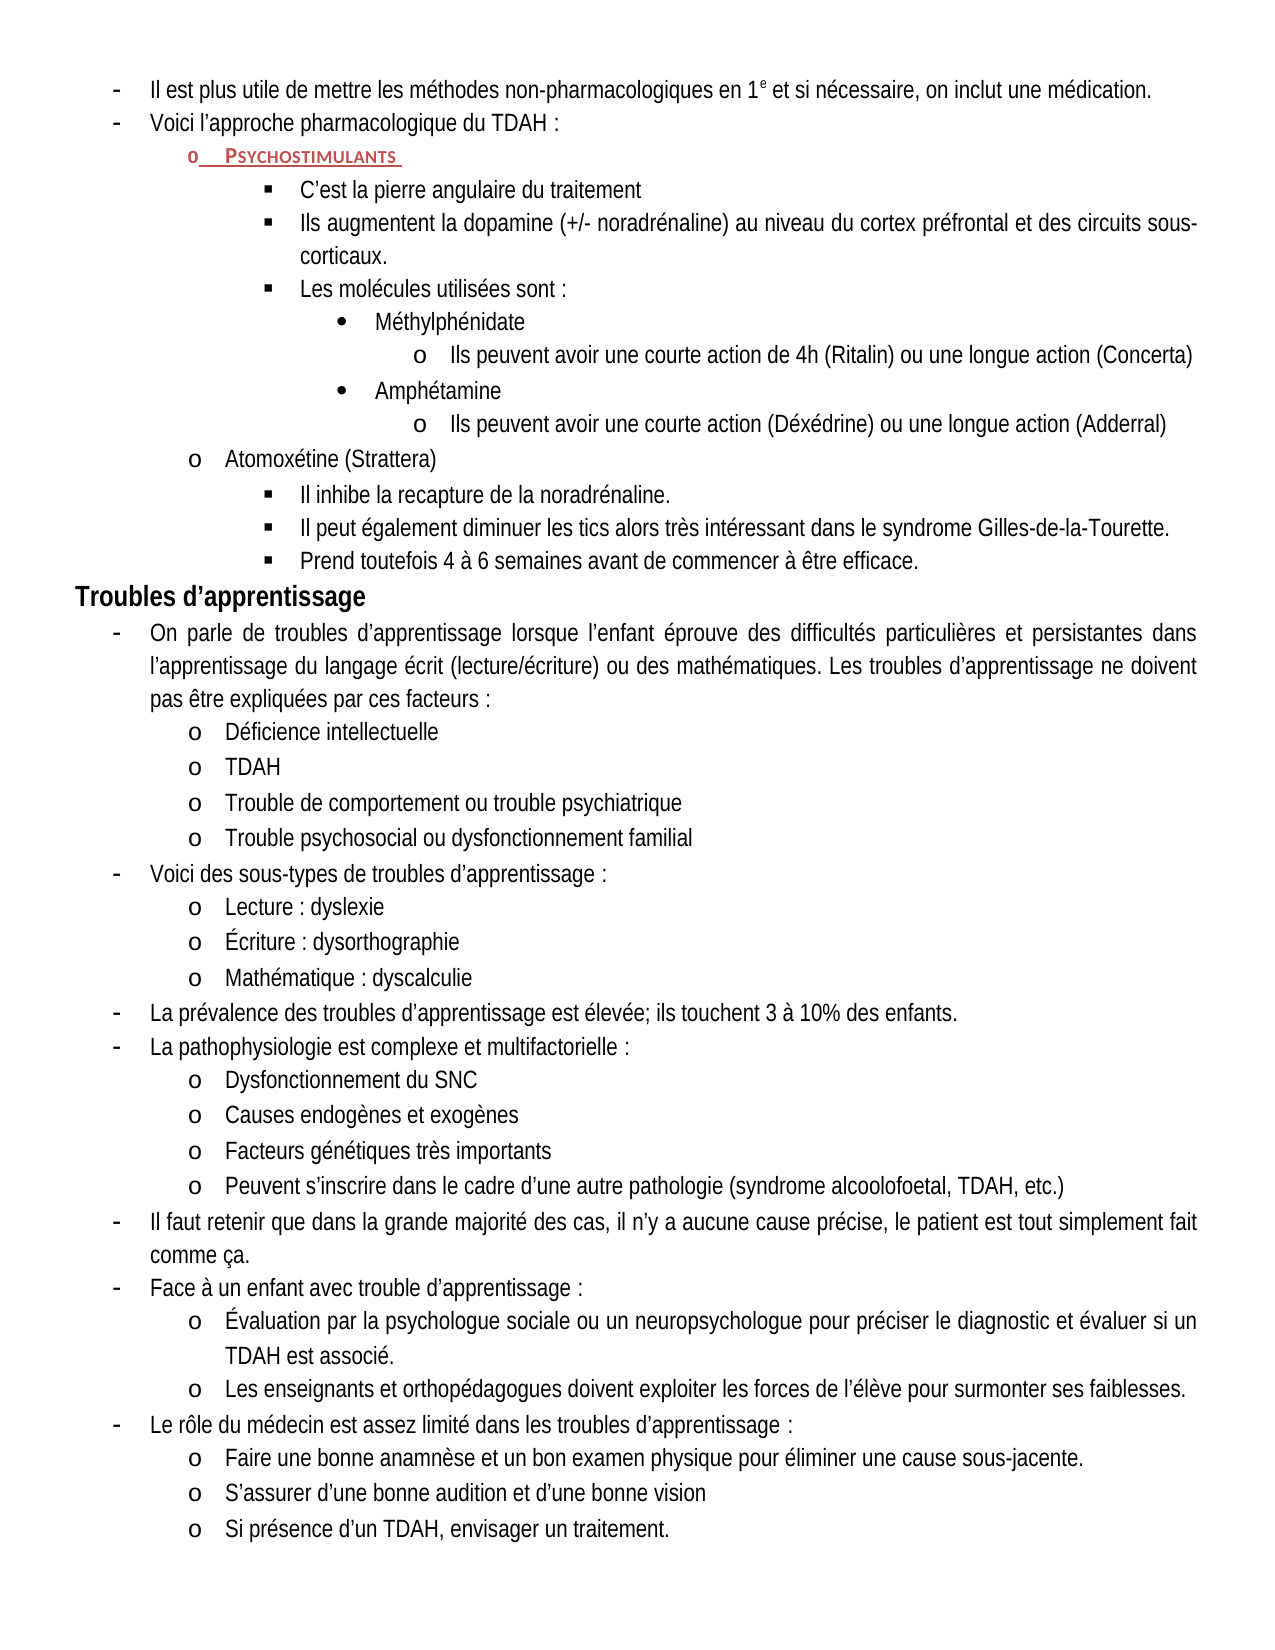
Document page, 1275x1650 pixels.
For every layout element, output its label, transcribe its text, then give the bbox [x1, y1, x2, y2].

list Faire une bonne anamnèse et un bon examen physique pour éliminer une cause sous-jacente. [187, 1443, 1200, 1474]
list Atomoxétine (Strattera) [187, 444, 1200, 475]
text Troubles d’apprentissage [75, 579, 1200, 613]
list Il est plus utile de mettre les méthodes non-pharmacologiques en 1e et si nécessaire, on inclut une médication. [112, 75, 1200, 104]
list Causes endogènes et exogènes [187, 1100, 1200, 1131]
list TDAH [187, 752, 1200, 783]
list Lecture : dyslexie [187, 892, 1200, 923]
list La pathophysiologie est complexe et multifactorielle : [112, 1032, 1200, 1060]
list Il faut retenir que dans la grande majorité des cas, il n’y a aucune cause précise, le patient est tout simplement fait comme ça. [112, 1207, 1200, 1268]
list Facteurs génétiques très importants [187, 1136, 1200, 1167]
list Il inhibe la recapture de la noradrénaline. [262, 480, 1200, 509]
list Voici l’approche pharmacologique du TDAH : [112, 108, 1200, 137]
list On parle de troubles d’apprentissage lorsque l’enfant éprouve des difficultés particulières et persistantes dans l’apprentissage du langage écrit (lecture/écriture) ou des mathématiques. Les troubles d’apprentissage ne doivent pas être expliquées par ces facteurs : [112, 618, 1200, 712]
list Si présence d’un TDAH, envisager un traitement. [187, 1514, 1200, 1545]
list Écriture : dysorthographie [187, 927, 1200, 958]
list Peuvent s’inscrire dans le cadre d’une autre pathologie (syndrome alcoolofoetal, TDAH, etc.) [187, 1171, 1200, 1202]
list Méthylphénidate [337, 307, 1200, 336]
list Ils peuvent avoir une courte action (Déxédrine) ou une longue action (Adderral) [412, 409, 1200, 440]
list S’assurer d’une bonne audition et d’une bonne vision [187, 1478, 1200, 1509]
list Ils peuvent avoir une courte action de 4h (Ritalin) ou une longue action (Concerta) [412, 340, 1200, 371]
list Mathématique : dyscalculie [187, 963, 1200, 994]
list Les molécules utilisées sont : [262, 274, 1200, 303]
list Déficience intellectuelle [187, 717, 1200, 748]
list Trouble de comportement ou trouble psychiatrique [187, 788, 1200, 819]
list Évaluation par la psychologue sociale ou un neuropsychologue pour préciser le diagnostic et évaluer si un TDAH est associé. [187, 1306, 1200, 1370]
list Prend toutefois 4 à 6 semaines avant de commencer à être efficace. [262, 546, 1200, 575]
list Amphétamine [337, 376, 1200, 404]
list Il peut également diminuer les tics alors très intéressant dans le syndrome Gilles-de-la-Tourette. [262, 513, 1200, 542]
list Psychostimulants [187, 141, 1200, 170]
list Les enseignants et orthopédagogues doivent exploiter les forces de l’élève pour surmonter ses faiblesses. [187, 1374, 1200, 1405]
list Voici des sous-types de troubles d’apprentissage : [112, 859, 1200, 888]
list Le rôle du médecin est assez limité dans les troubles d’apprentissage : [112, 1409, 1200, 1438]
list La prévalence des troubles d’apprentissage est élevée; ils touchent 3 à 10% des enfants. [112, 998, 1200, 1027]
list Dysfonctionnement du SNC [187, 1065, 1200, 1096]
list C’est la pierre angulaire du traitement [262, 175, 1200, 204]
list Face à un enfant avec trouble d’apprentissage : [112, 1273, 1200, 1302]
list Trouble psychosocial ou dysfonctionnement familial [187, 823, 1200, 854]
list Ils augmentent la dopamine (+/- noradrénaline) au niveau du cortex préfrontal et des circuits sous-corticaux. [262, 208, 1200, 270]
